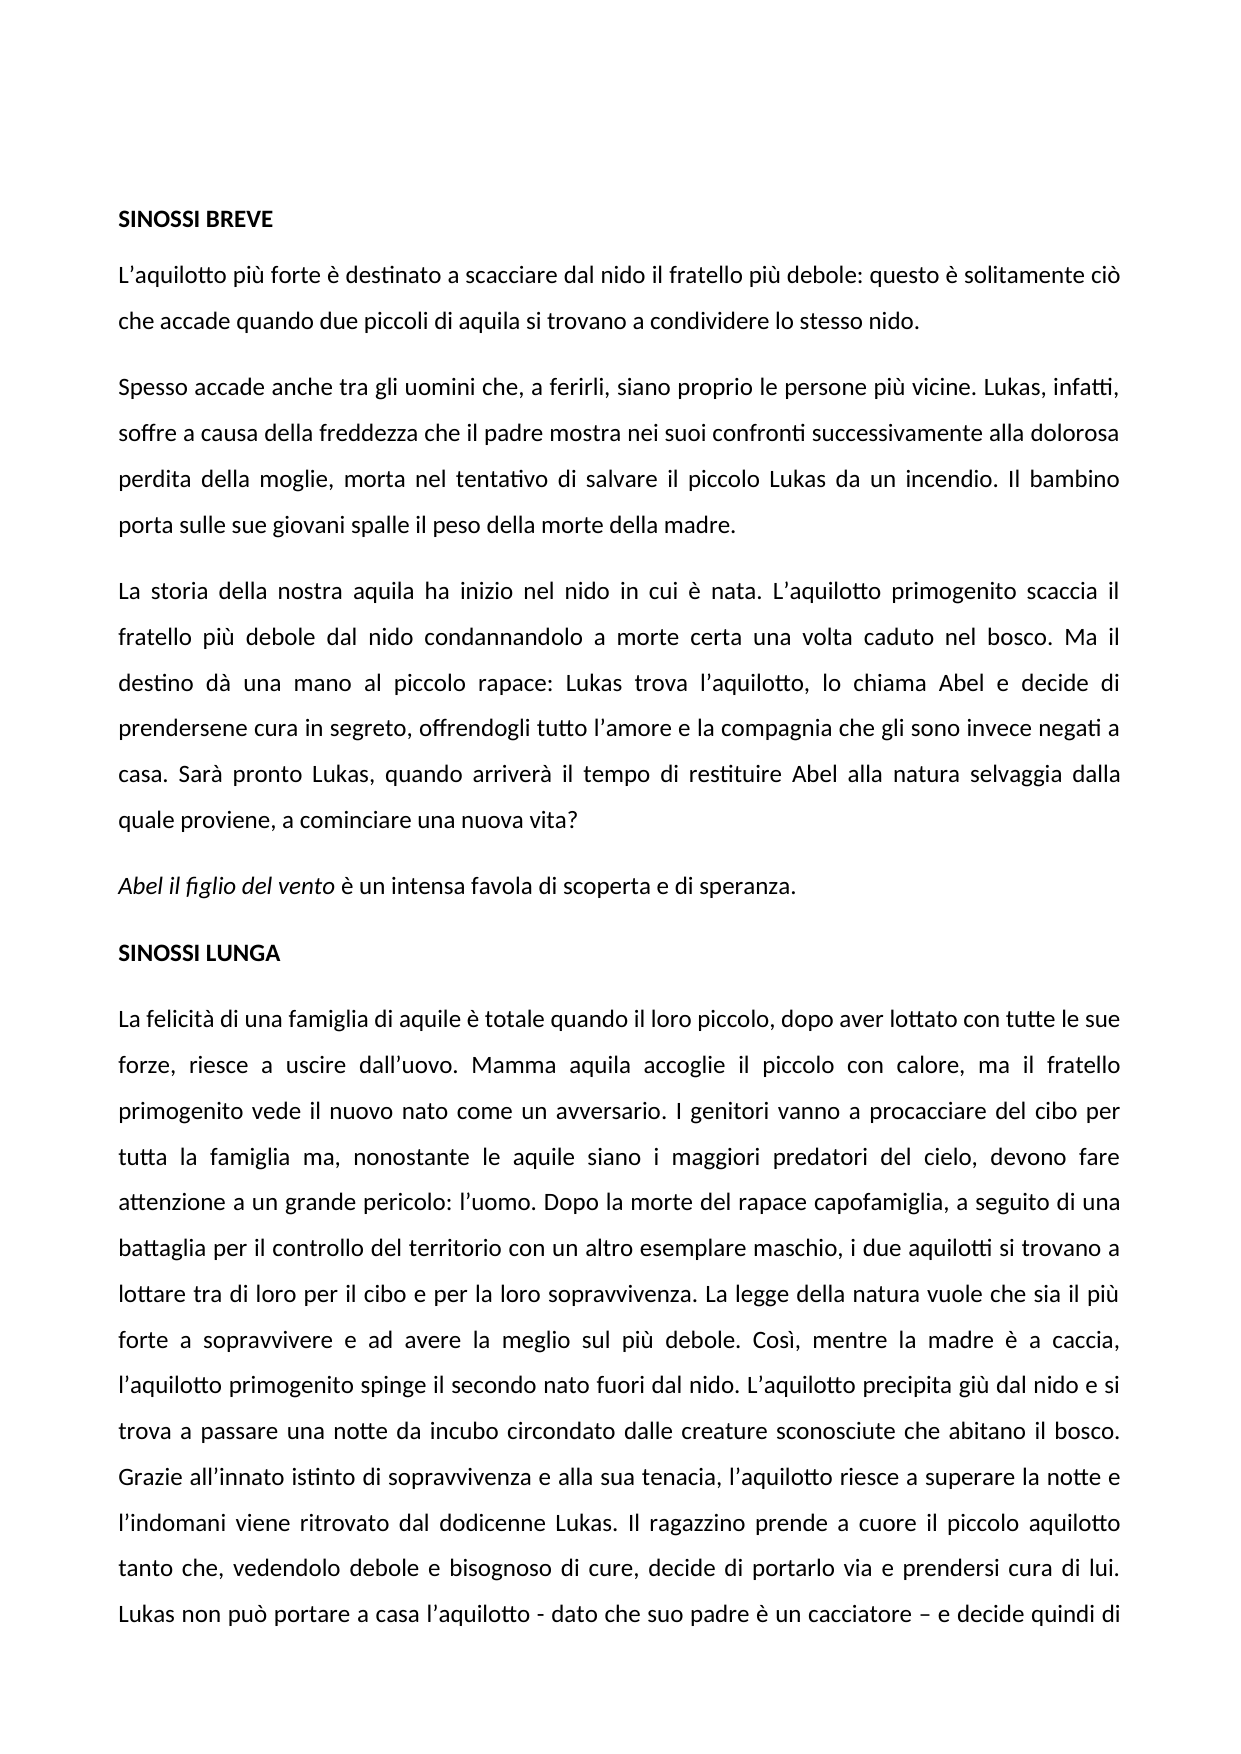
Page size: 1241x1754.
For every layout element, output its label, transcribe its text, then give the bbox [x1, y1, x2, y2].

text L’aquilotto più forte è destinato a scacciare dal nido il fratello più debole: questo è solitamente ciò che accade quando due piccoli di aquila si trovano a condividere lo stesso nido. [118, 259, 1122, 336]
text Spesso accade anche tra gli uomini che, a ferirli, siano proprio le persone più vicine. Lukas, infatti, soffre a causa della freddezza che il padre mostra nei suoi confronti successivamente alla dolorosa perdita della moglie, morta nel tentativo di salvare il piccolo Lukas da un incendio. Il bambino porta sulle sue giovani spalle il peso della morte della madre. [118, 372, 1122, 539]
text SINOSSI LUNGA [118, 937, 1122, 968]
text Abel il figlio del vento è un intensa favola di scoperta e di speranza. [118, 871, 1122, 901]
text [118, 1004, 1122, 1629]
text La storia della nostra aquila ha inizio nel nido in cui è nata. L’aquilotto primogenito scaccia il fratello più debole dal nido condannandolo a morte certa una volta caduto nel bosco. Ma il destino dà una mano al piccolo rapace: Lukas trova l’aquilotto, lo chiama Abel e decide di prendersene cura in segreto, offrendogli tutto l’amore e la compagnia che gli sono invece negati a casa. Sarà pronto Lukas, quando arriverà il tempo di restituire Abel alla natura selvaggia dalla quale proviene, a cominciare una nuova vita? [118, 575, 1122, 834]
text SINOSSI BREVE [118, 203, 1122, 234]
